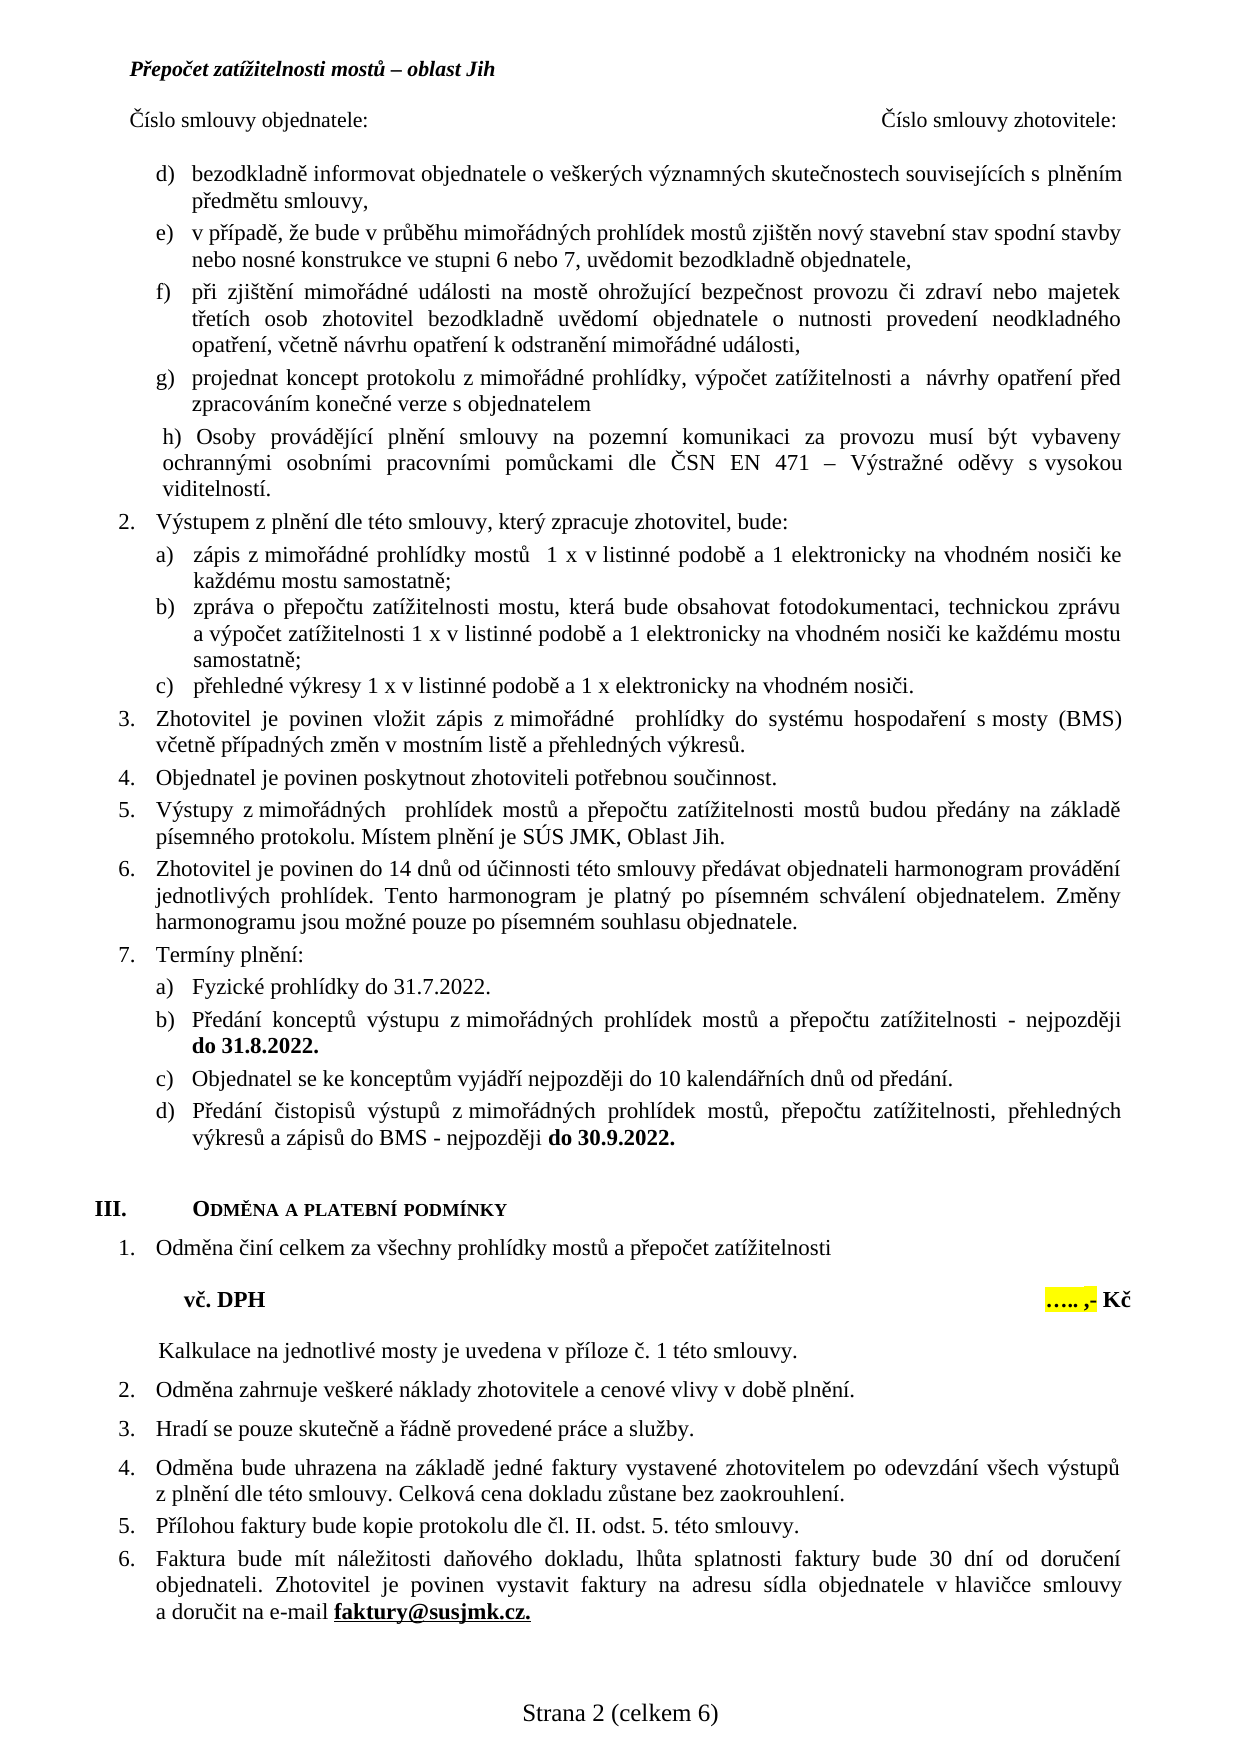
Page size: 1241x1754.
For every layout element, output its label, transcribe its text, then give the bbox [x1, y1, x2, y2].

table_header vč. DPH [167, 1273, 849, 1324]
list Zhotovitel je povinen vložit zápis z mimořádné prohlídky do systému hospodaření s mosty (BMS) včetně případných změn v mostním listě a přehledných výkresů. [118, 705, 1122, 758]
list Odměna činí celkem za všechny prohlídky mostů a přepočet zatížitelnosti [118, 1234, 1122, 1261]
text Kalkulace na jednotlivé mosty je uvedena v příloze č. 1 této smlouvy. [118, 1337, 1122, 1363]
list Přílohou faktury bude kopie protokolu dle čl. II. odst. 5. této smlouvy. [118, 1512, 1122, 1539]
list zpráva o přepočtu zatížitelnosti mostu, která bude obsahovat fotodokumentaci, technickou zprávu a výpočet zatížitelnosti 1 x v listinné podobě a 1 elektronicky na vhodném nosiči ke každému mostu samostatně; [156, 593, 1122, 672]
text b) Předání konceptů výstupu z mimořádných prohlídek mostů a přepočtu zatížitelnosti - nejpozději do 31.8.2022. [156, 1006, 1122, 1059]
text d) Předání čistopisů výstupů z mimořádných prohlídek mostů, přepočtu zatížitelnosti, přehledných výkresů a zápisů do BMS - nejpozději do 30.9.2022. [156, 1098, 1122, 1150]
list Objednatel je povinen poskytnout zhotoviteli potřebnou součinnost. [118, 764, 1122, 790]
table_header ….. ,- Kč [849, 1273, 1142, 1324]
list Výstupy z mimořádných prohlídek mostů a přepočtu zatížitelnosti mostů budou předány na základě písemného protokolu. Místem plnění je SÚS JMK, Oblast Jih. [118, 797, 1122, 849]
text f) při zjištění mimořádné události na mostě ohrožující bezpečnost provozu či zdraví nebo majetek třetích osob zhotovitel bezodkladně uvědomí objednatele o nutnosti provedení neodkladného opatření, včetně návrhu opatření k odstranění mimořádné události, [156, 278, 1122, 357]
list Odměna zahrnuje veškeré náklady zhotovitele a cenové vlivy v době plnění. [118, 1376, 1122, 1402]
list Odměna a platební podmínky [94, 1195, 1122, 1222]
text e) v případě, že bude v průběhu mimořádných prohlídek mostů zjištěn nový stavební stav spodní stavby nebo nosné konstrukce ve stupni 6 nebo 7, uvědomit bezodkladně objednatele, [156, 219, 1122, 272]
list Odměna bude uhrazena na základě jedné faktury vystavené zhotovitelem po odevzdání všech výstupů z plnění dle této smlouvy. Celková cena dokladu zůstane bez zaokrouhlení. [118, 1453, 1122, 1506]
list Termíny plnění: [118, 941, 1122, 967]
text h) Osoby provádějící plnění smlouvy na pozemní komunikaci za provozu musí být vybaveny ochrannými osobními pracovními pomůckami dle ČSN EN 471 – Výstražné oděvy s vysokou viditelností. [162, 423, 1122, 502]
list Zhotovitel je povinen do 14 dnů od účinnosti této smlouvy předávat objednateli harmonogram provádění jednotlivých prohlídek. Tento harmonogram je platný po písemném schválení objednatelem. Změny harmonogramu jsou možné pouze po písemném souhlasu objednatele. [118, 856, 1122, 934]
list Faktura bude mít náležitosti daňového dokladu, lhůta splatnosti faktury bude 30 dní od doručení objednateli. Zhotovitel je povinen vystavit faktury na adresu sídla objednatele v hlavičce smlouvy a doručit na e-mail faktury@susjmk.cz. [118, 1545, 1122, 1624]
list přehledné výkresy 1 x v listinné podobě a 1 x elektronicky na vhodném nosiči. [156, 672, 1122, 699]
list Výstupem z plnění dle této smlouvy, který zpracuje zhotovitel, bude: [118, 508, 1122, 534]
text c) Objednatel se ke konceptům vyjádří nejpozději do 10 kalendářních dnů od předání. [156, 1065, 1122, 1091]
list Hradí se pouze skutečně a řádně provedené práce a služby. [118, 1415, 1122, 1441]
text g) projednat koncept protokolu z mimořádné prohlídky, výpočet zatížitelnosti a návrhy opatření před zpracováním konečné verze s objednatelem [156, 364, 1122, 416]
text d) bezodkladně informovat objednatele o veškerých významných skutečnostech souvisejících s plněním předmětu smlouvy, [156, 161, 1122, 213]
text a) Fyzické prohlídky do 31.7.2022. [118, 973, 1122, 1000]
list zápis z mimořádné prohlídky mostů 1 x v listinné podobě a 1 elektronicky na vhodném nosiči ke každému mostu samostatně; [156, 541, 1122, 593]
